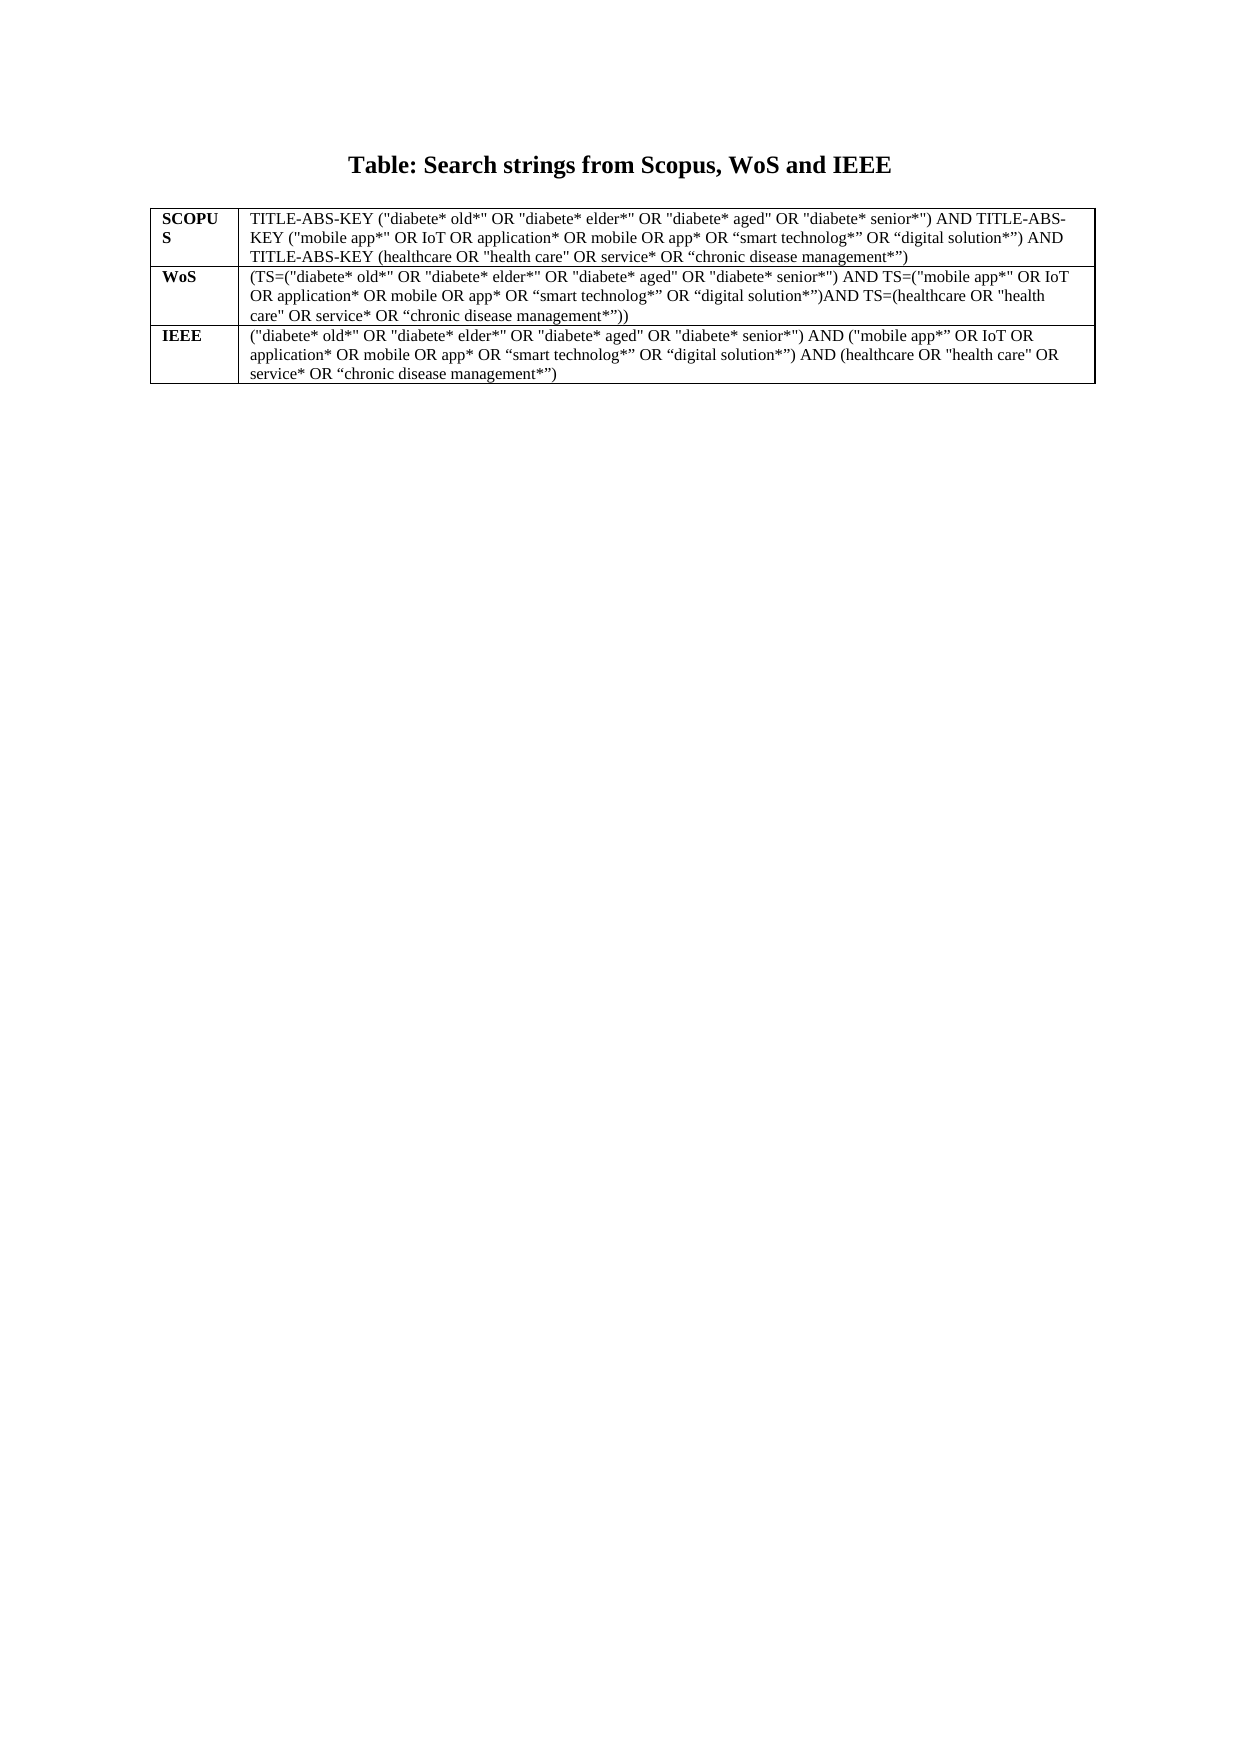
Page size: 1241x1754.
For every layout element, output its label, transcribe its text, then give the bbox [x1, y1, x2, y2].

table_header TITLE-ABS-KEY ("diabete* old*" OR "diabete* elder*" OR "diabete* aged" OR "diabete* senior*") AND TITLE-ABS-KEY ("mobile app*" OR IoT OR application* OR mobile OR app* OR “smart technolog*” OR “digital solution*”) AND TITLE-ABS-KEY (healthcare OR "health care" OR service* OR “chronic disease management*”) [239, 209, 1094, 266]
table_cell WoS [151, 267, 238, 324]
text Table: Search strings from Scopus, WoS and IEEE [150, 150, 1090, 179]
table_cell (TS=("diabete* old*" OR "diabete* elder*" OR "diabete* aged" OR "diabete* senior*") AND TS=("mobile app*" OR IoT OR application* OR mobile OR app* OR “smart technolog*” OR “digital solution*”)AND TS=(healthcare OR "health care" OR service* OR “chronic disease management*”)) [239, 267, 1094, 324]
table_cell ("diabete* old*" OR "diabete* elder*" OR "diabete* aged" OR "diabete* senior*") AND ("mobile app*” OR IoT OR application* OR mobile OR app* OR “smart technolog*” OR “digital solution*”) AND (healthcare OR "health care" OR service* OR “chronic disease management*”) [239, 326, 1094, 383]
table_header SCOPUS [151, 209, 238, 266]
table_cell IEEE [151, 326, 238, 383]
